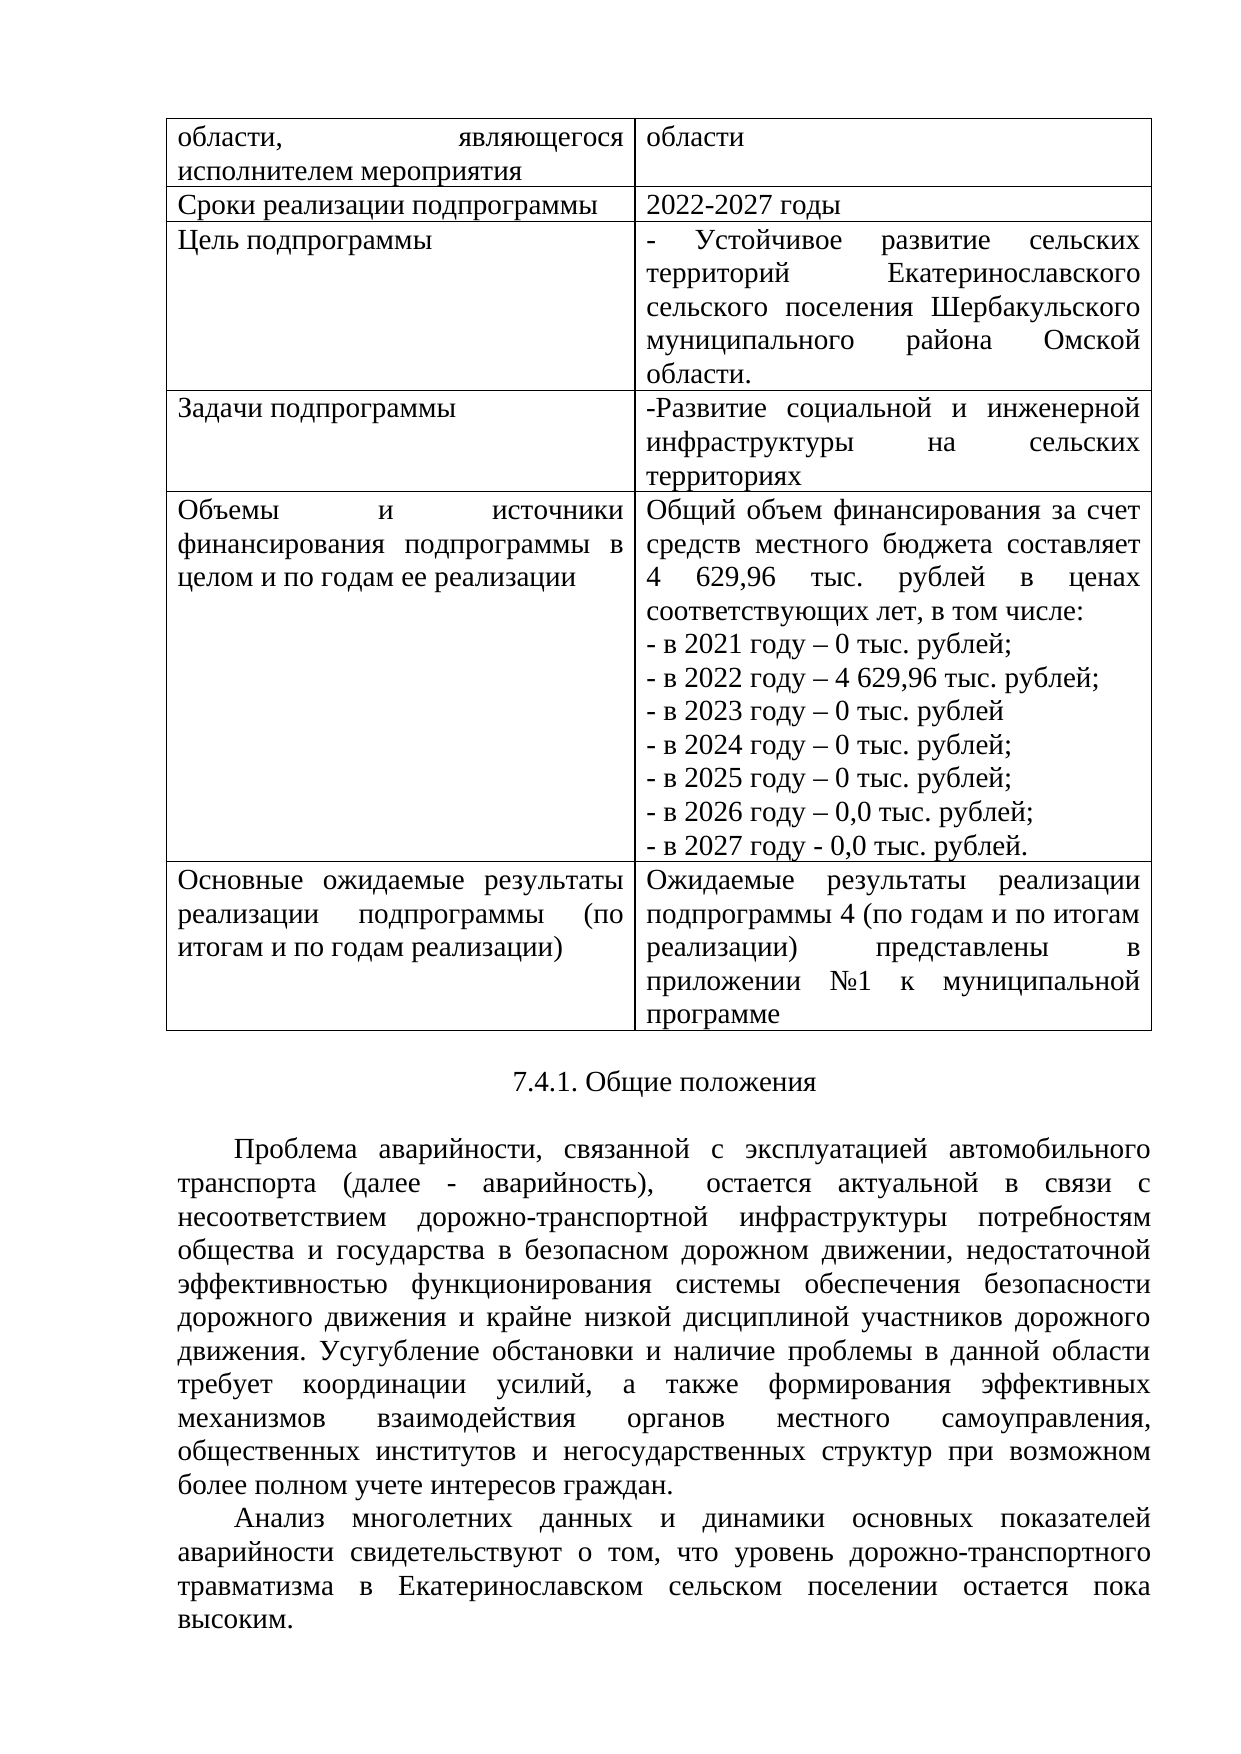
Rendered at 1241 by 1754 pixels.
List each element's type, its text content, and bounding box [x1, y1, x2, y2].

table_cell Основные ожидаемые результаты реализации подпрограммы (по итогам и по годам реализации) [167, 862, 634, 1030]
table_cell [167, 119, 634, 186]
table_cell Сроки реализации подпрограммы [167, 187, 634, 221]
table_cell - Устойчивое развитие сельских территорий Екатеринославского сельского поселения Шербакульского муниципального района Омской области. [636, 222, 1151, 389]
table_cell Задачи подпрограммы [167, 391, 634, 491]
table_cell Цель подпрограммы [167, 222, 634, 389]
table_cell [636, 119, 1151, 186]
table_cell Ожидаемые результаты реализации подпрограммы 4 (по годам и по итогам реализации) представлены в приложении №1 к муниципальной программе [636, 862, 1151, 1030]
table_cell Объемы и источники финансирования подпрограммы в целом и по годам ее реализации [167, 492, 634, 861]
table_cell Общий объем финансирования за счет средств местного бюджета составляет 4 629,96 тыс. рублей в ценах соответствующих лет, в том числе: - в 2021 году – 0 тыс. рублей; - в 2022 году – 4 629,96 тыс. рублей; - в 2023 году – 0 тыс. рублей - в 2024 году – 0 тыс. рублей; - в 2025 году – 0 тыс. рублей; - в 2026 году – 0,0 тыс. рублей; - в 2027 году - 0,0 тыс. рублей. [636, 492, 1151, 861]
text 7.4.1. Общие положения [177, 1064, 1152, 1098]
text Анализ многолетних данных и динамики основных показателей аварийности свидетельствуют о том, что уровень дорожно-транспортного травматизма в Екатеринославском сельском поселении остается пока высоким. [177, 1501, 1152, 1635]
table_cell 2022-2027 годы [636, 187, 1151, 221]
text Проблема аварийности, связанной с эксплуатацией автомобильного транспорта (далее - аварийность), остается актуальной в связи с несоответствием дорожно-транспортной инфраструктуры потребностям общества и государства в безопасном дорожном движении, недостаточной эффективностью функционирования системы обеспечения безопасности дорожного движения и крайне низкой дисциплиной участников дорожного движения. Усугубление обстановки и наличие проблемы в данной области требует координации усилий, а также формирования эффективных механизмов взаимодействия органов местного самоуправления, общественных институтов и негосударственных структур при возможном более полном учете интересов граждан. [177, 1132, 1152, 1501]
table_cell -Развитие социальной и инженерной инфраструктуры на сельских территориях [636, 391, 1151, 491]
